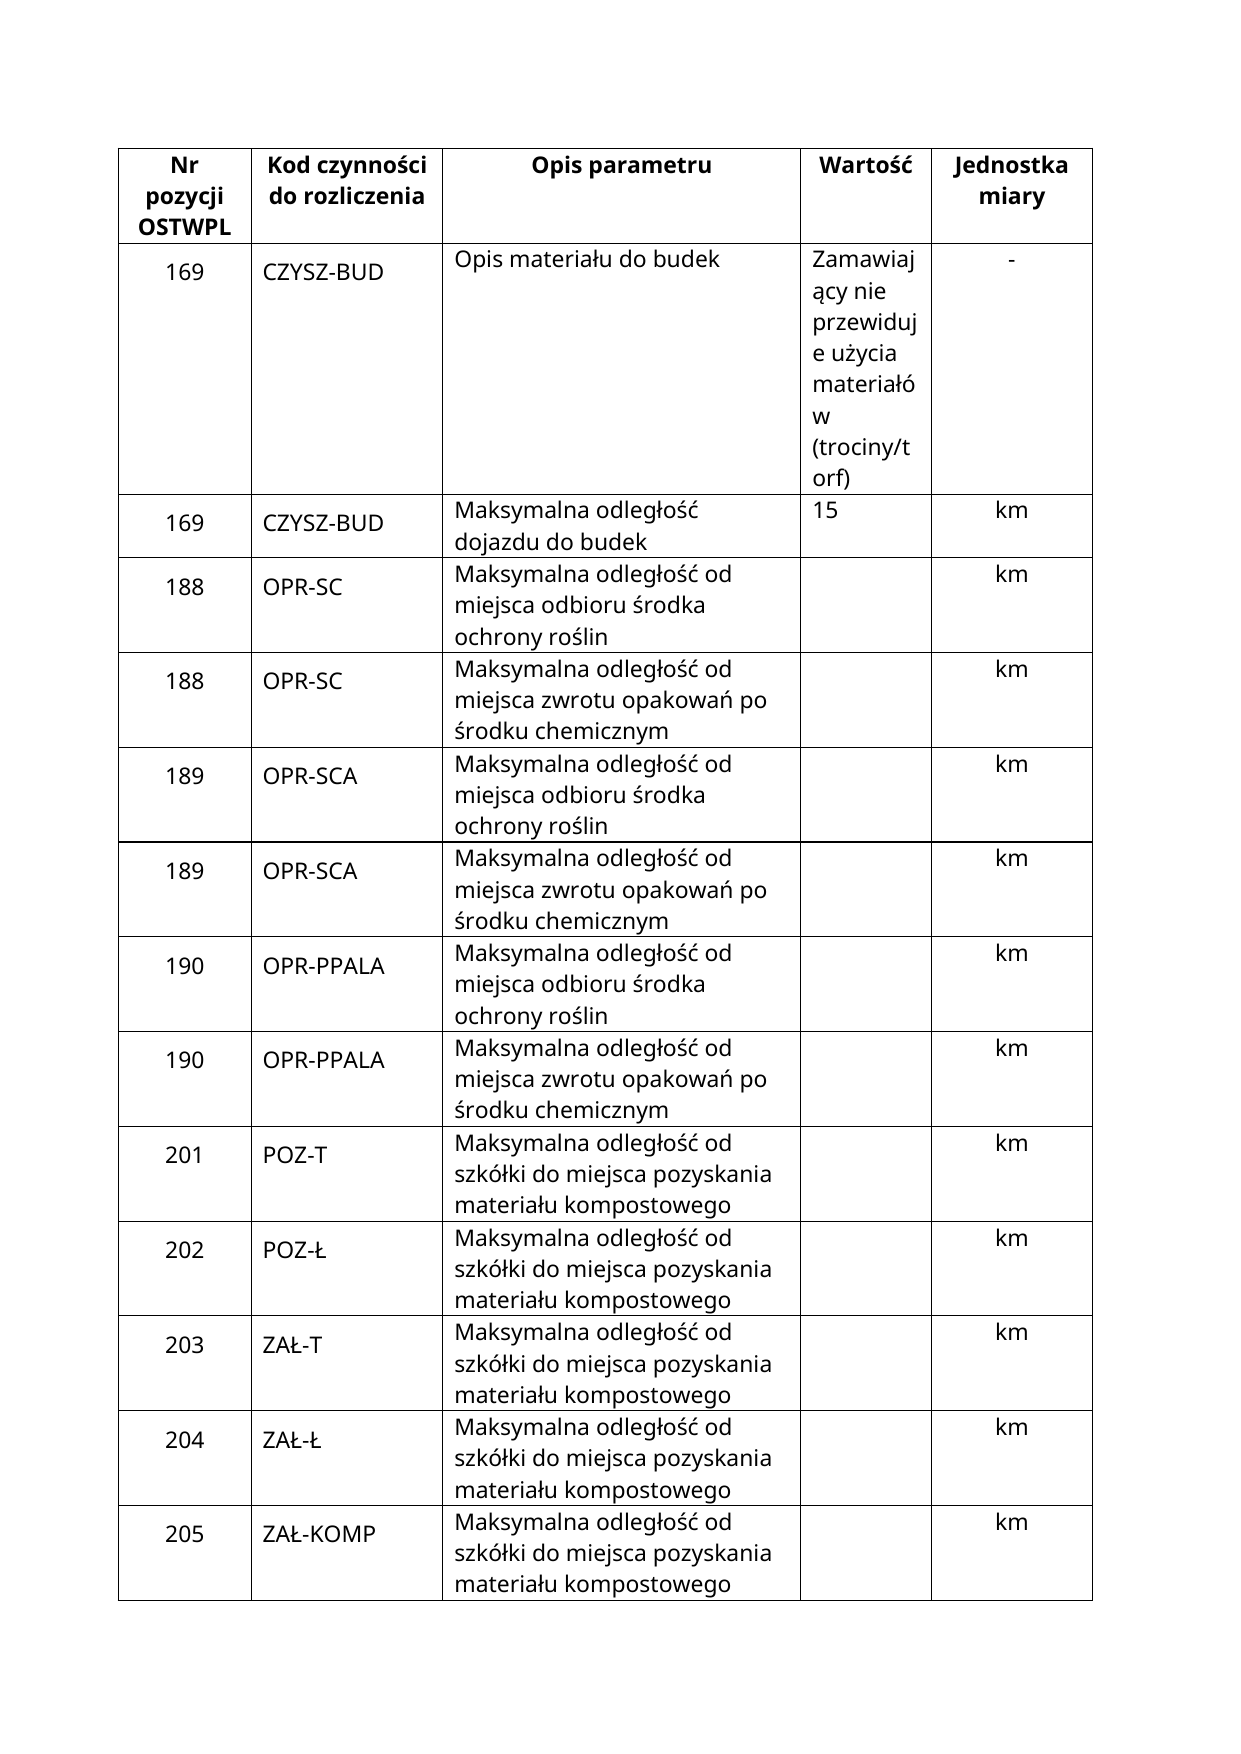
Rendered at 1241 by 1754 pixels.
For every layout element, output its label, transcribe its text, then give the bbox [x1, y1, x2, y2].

table_cell 201 [119, 1127, 251, 1221]
table_cell OPR-PPALA [252, 1032, 442, 1126]
table_cell km [932, 937, 1092, 1031]
table_cell Maksymalna odległość od miejsca zwrotu opakowań po środku chemicznym [443, 843, 800, 936]
table_cell [801, 1127, 931, 1221]
table_cell Maksymalna odległość od miejsca zwrotu opakowań po środku chemicznym [443, 653, 800, 747]
table_cell km [932, 558, 1092, 652]
table_cell 202 [119, 1222, 251, 1315]
table_cell km [932, 1316, 1092, 1410]
table_cell Maksymalna odległość od szkółki do miejsca pozyskania materiału kompostowego [443, 1411, 800, 1505]
table_cell Maksymalna odległość od miejsca odbioru środka ochrony roślin [443, 748, 800, 841]
table_cell Maksymalna odległość od miejsca odbioru środka ochrony roślin [443, 937, 800, 1031]
table_cell [801, 748, 931, 841]
table_cell Maksymalna odległość dojazdu do budek [443, 495, 800, 557]
table_cell 205 [119, 1506, 251, 1600]
table_cell km [932, 748, 1092, 841]
table_cell [801, 1506, 931, 1600]
table_cell km [932, 495, 1092, 557]
table_cell km [932, 1411, 1092, 1505]
table_cell OPR-SC [252, 653, 442, 747]
table_cell [801, 653, 931, 747]
table_header Nr pozycji OSTWPL [119, 149, 251, 242]
table_cell Zamawiający nie przewiduje użycia materiałów (trociny/torf) [801, 244, 931, 493]
table_cell 15 [801, 495, 931, 557]
table_cell ZAŁ-Ł [252, 1411, 442, 1505]
table_cell OPR-SCA [252, 843, 442, 936]
table_cell 204 [119, 1411, 251, 1505]
table_cell km [932, 1506, 1092, 1600]
table_cell CZYSZ-BUD [252, 495, 442, 557]
table_cell 190 [119, 937, 251, 1031]
table_cell [801, 937, 931, 1031]
table_cell 189 [119, 843, 251, 936]
table_cell km [932, 653, 1092, 747]
table_cell 189 [119, 748, 251, 841]
table_cell Maksymalna odległość od miejsca zwrotu opakowań po środku chemicznym [443, 1032, 800, 1126]
table_cell Opis materiału do budek [443, 244, 800, 493]
table_header Jednostka miary [932, 149, 1092, 242]
table_cell [801, 843, 931, 936]
table_cell [801, 558, 931, 652]
table_header Opis parametru [443, 149, 800, 242]
table_cell OPR-PPALA [252, 937, 442, 1031]
table_cell km [932, 843, 1092, 936]
table_cell ZAŁ-KOMP [252, 1506, 442, 1600]
table_cell km [932, 1222, 1092, 1315]
table_cell [801, 1411, 931, 1505]
table_cell Maksymalna odległość od miejsca odbioru środka ochrony roślin [443, 558, 800, 652]
table_cell POZ-T [252, 1127, 442, 1221]
table_cell CZYSZ-BUD [252, 244, 442, 493]
table_cell Maksymalna odległość od szkółki do miejsca pozyskania materiału kompostowego [443, 1222, 800, 1315]
table_cell [801, 1032, 931, 1126]
table_cell OPR-SC [252, 558, 442, 652]
table_cell [801, 1316, 931, 1410]
table_cell km [932, 1127, 1092, 1221]
table_cell 188 [119, 653, 251, 747]
table_cell Maksymalna odległość od szkółki do miejsca pozyskania materiału kompostowego [443, 1127, 800, 1221]
table_cell km [932, 1032, 1092, 1126]
table_header Wartość [801, 149, 931, 242]
table_cell - [932, 244, 1092, 493]
table_cell 190 [119, 1032, 251, 1126]
table_cell ZAŁ-T [252, 1316, 442, 1410]
table_cell POZ-Ł [252, 1222, 442, 1315]
table_cell Maksymalna odległość od szkółki do miejsca pozyskania materiału kompostowego [443, 1316, 800, 1410]
table_cell 169 [119, 244, 251, 493]
table_cell OPR-SCA [252, 748, 442, 841]
table_cell [801, 1222, 931, 1315]
table_cell 169 [119, 495, 251, 557]
table_cell 203 [119, 1316, 251, 1410]
table_cell 188 [119, 558, 251, 652]
table_cell Maksymalna odległość od szkółki do miejsca pozyskania materiału kompostowego [443, 1506, 800, 1600]
table_header Kod czynności do rozliczenia [252, 149, 442, 242]
